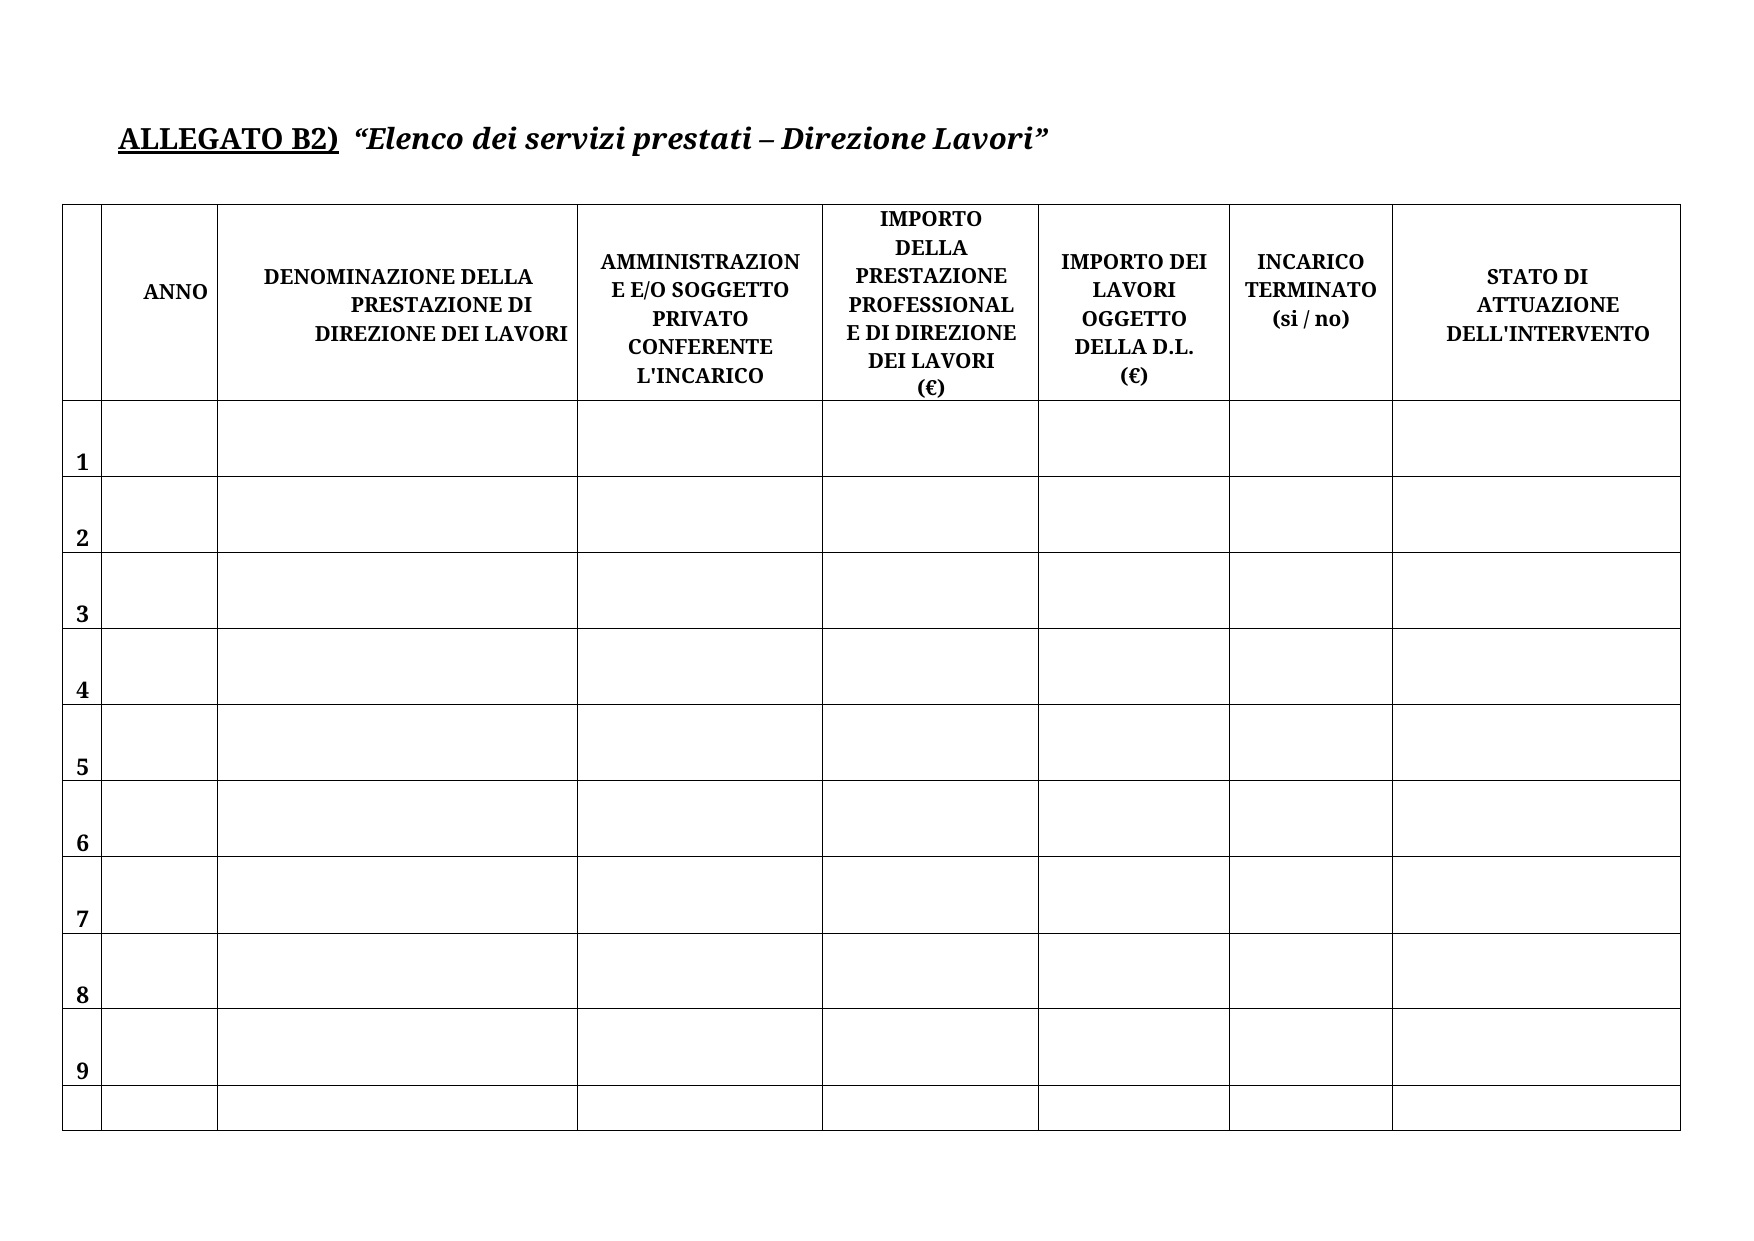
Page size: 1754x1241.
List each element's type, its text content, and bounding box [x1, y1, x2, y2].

table_cell [218, 705, 577, 780]
table_cell 1 [63, 401, 101, 476]
table_cell [578, 401, 822, 476]
table_cell 7 [63, 857, 101, 932]
table_cell [1393, 477, 1680, 552]
table_cell 6 [63, 781, 101, 856]
table_cell [1230, 477, 1392, 552]
table_cell [1393, 1086, 1680, 1130]
table_cell [823, 553, 1038, 628]
table_cell [1039, 781, 1229, 856]
table_cell [102, 401, 217, 476]
table_cell [102, 1009, 217, 1084]
table_cell [1393, 629, 1680, 704]
table_cell [1039, 934, 1229, 1008]
table_cell [1230, 629, 1392, 704]
table_cell 10 [63, 1086, 101, 1130]
table_header [63, 205, 101, 400]
table_cell [823, 857, 1038, 932]
table_cell [578, 781, 822, 856]
table_cell [102, 629, 217, 704]
table_cell [1039, 553, 1229, 628]
table_cell [1230, 1009, 1392, 1084]
text ALLEGATO B2) “Elenco dei servizi prestati – Direzione Lavori” [118, 118, 1714, 158]
table_cell [1230, 857, 1392, 932]
table_cell [578, 1009, 822, 1084]
table_cell [823, 934, 1038, 1008]
table_cell [218, 477, 577, 552]
table_cell [578, 857, 822, 932]
table_cell [1039, 705, 1229, 780]
table_cell [102, 1086, 217, 1130]
table_cell [578, 629, 822, 704]
table_cell [218, 401, 577, 476]
table_header ANNO [102, 205, 217, 400]
table_cell [823, 705, 1038, 780]
table_cell [218, 629, 577, 704]
table_cell [1230, 553, 1392, 628]
table_cell [823, 477, 1038, 552]
table_cell [102, 857, 217, 932]
table_cell [102, 705, 217, 780]
table_cell [102, 781, 217, 856]
table_cell [823, 401, 1038, 476]
table_cell 5 [63, 705, 101, 780]
table_cell [1230, 401, 1392, 476]
table_cell [823, 1009, 1038, 1084]
table_cell [1230, 781, 1392, 856]
table_cell [1039, 1009, 1229, 1084]
table_cell [578, 477, 822, 552]
table_cell [1230, 934, 1392, 1008]
table_cell [823, 1086, 1038, 1130]
table_cell [1393, 705, 1680, 780]
table_cell [1393, 857, 1680, 932]
table_cell [218, 1086, 577, 1130]
table_header IMPORTO DELLA PRESTAZIONE PROFESSIONALE DI DIREZIONE DEI LAVORI (€) [823, 205, 1038, 400]
table_cell 9 [63, 1009, 101, 1084]
table_cell [1393, 401, 1680, 476]
table_cell [578, 934, 822, 1008]
table_cell [218, 934, 577, 1008]
table_cell [823, 781, 1038, 856]
table_cell [1393, 781, 1680, 856]
table_cell 4 [63, 629, 101, 704]
table_cell [823, 629, 1038, 704]
table_cell [1393, 934, 1680, 1008]
table_cell [1393, 1009, 1680, 1084]
table_header STATO DI ATTUAZIONE DELL'INTERVENTO [1393, 205, 1680, 400]
table_cell [218, 553, 577, 628]
table_cell [1039, 629, 1229, 704]
table_cell 2 [63, 477, 101, 552]
table_header DENOMINAZIONE DELLA PRESTAZIONE DI DIREZIONE DEI LAVORI [218, 205, 577, 400]
table_cell [218, 1009, 577, 1084]
table_cell 8 [63, 934, 101, 1008]
table_cell [578, 1086, 822, 1130]
table_cell [102, 934, 217, 1008]
table_cell [1230, 705, 1392, 780]
table_cell [1039, 477, 1229, 552]
table_cell [1039, 401, 1229, 476]
table_header INCARICO TERMINATO (si / no) [1230, 205, 1392, 400]
table_cell [1230, 1086, 1392, 1130]
table_cell [1039, 1086, 1229, 1130]
table_header AMMINISTRAZIONE E/O SOGGETTO PRIVATO CONFERENTE L'INCARICO [578, 205, 822, 400]
table_cell 3 [63, 553, 101, 628]
table_cell [1393, 553, 1680, 628]
table_cell [578, 553, 822, 628]
table_header IMPORTO DEI LAVORI OGGETTO DELLA D.L. (€) [1039, 205, 1229, 400]
table_cell [102, 553, 217, 628]
table_cell [218, 781, 577, 856]
table_cell [218, 857, 577, 932]
table_cell [578, 705, 822, 780]
table_cell [102, 477, 217, 552]
table_cell [1039, 857, 1229, 932]
